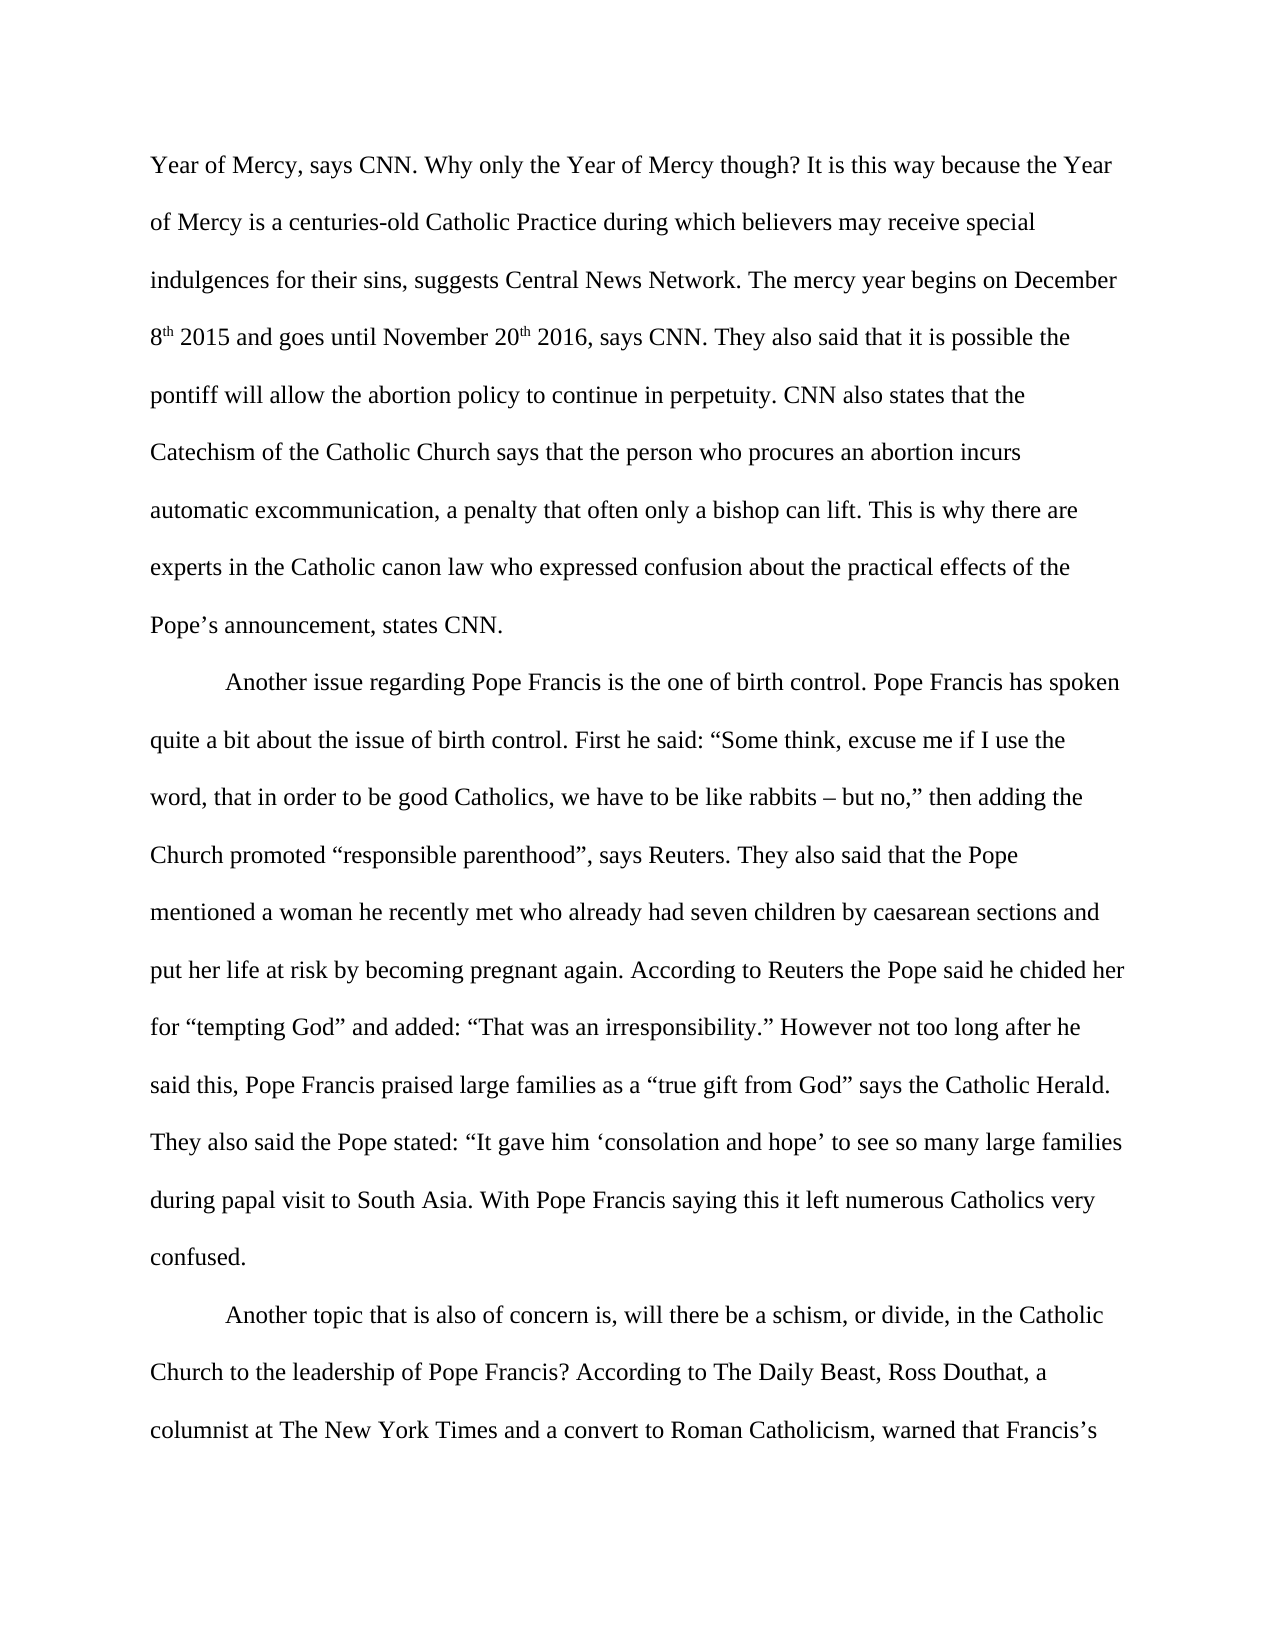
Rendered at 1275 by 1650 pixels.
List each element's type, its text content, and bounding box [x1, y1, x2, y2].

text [150, 1300, 1125, 1444]
text Another issue regarding Pope Francis is the one of birth control. Pope Francis has spoken quite a bit about the issue of birth control. First he said: “Some think, excuse me if I use the word, that in order to be good Catholics, we have to be like rabbits – but no,” then adding the Church promoted “responsible parenthood”, says Reuters. They also said that the Pope mentioned a woman he recently met who already had seven children by caesarean sections and put her life at risk by becoming pregnant again. According to Reuters the Pope said he chided her for “tempting God” and added: “That was an irresponsibility.” However not too long after he said this, Pope Francis praised large families as a “true gift from God” says the Catholic Herald. They also said the Pope stated: “It gave him ‘consolation and hope’ to see so many large families during papal visit to South Asia. With Pope Francis saying this it left numerous Catholics very confused. [150, 667, 1125, 1271]
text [150, 150, 1125, 639]
